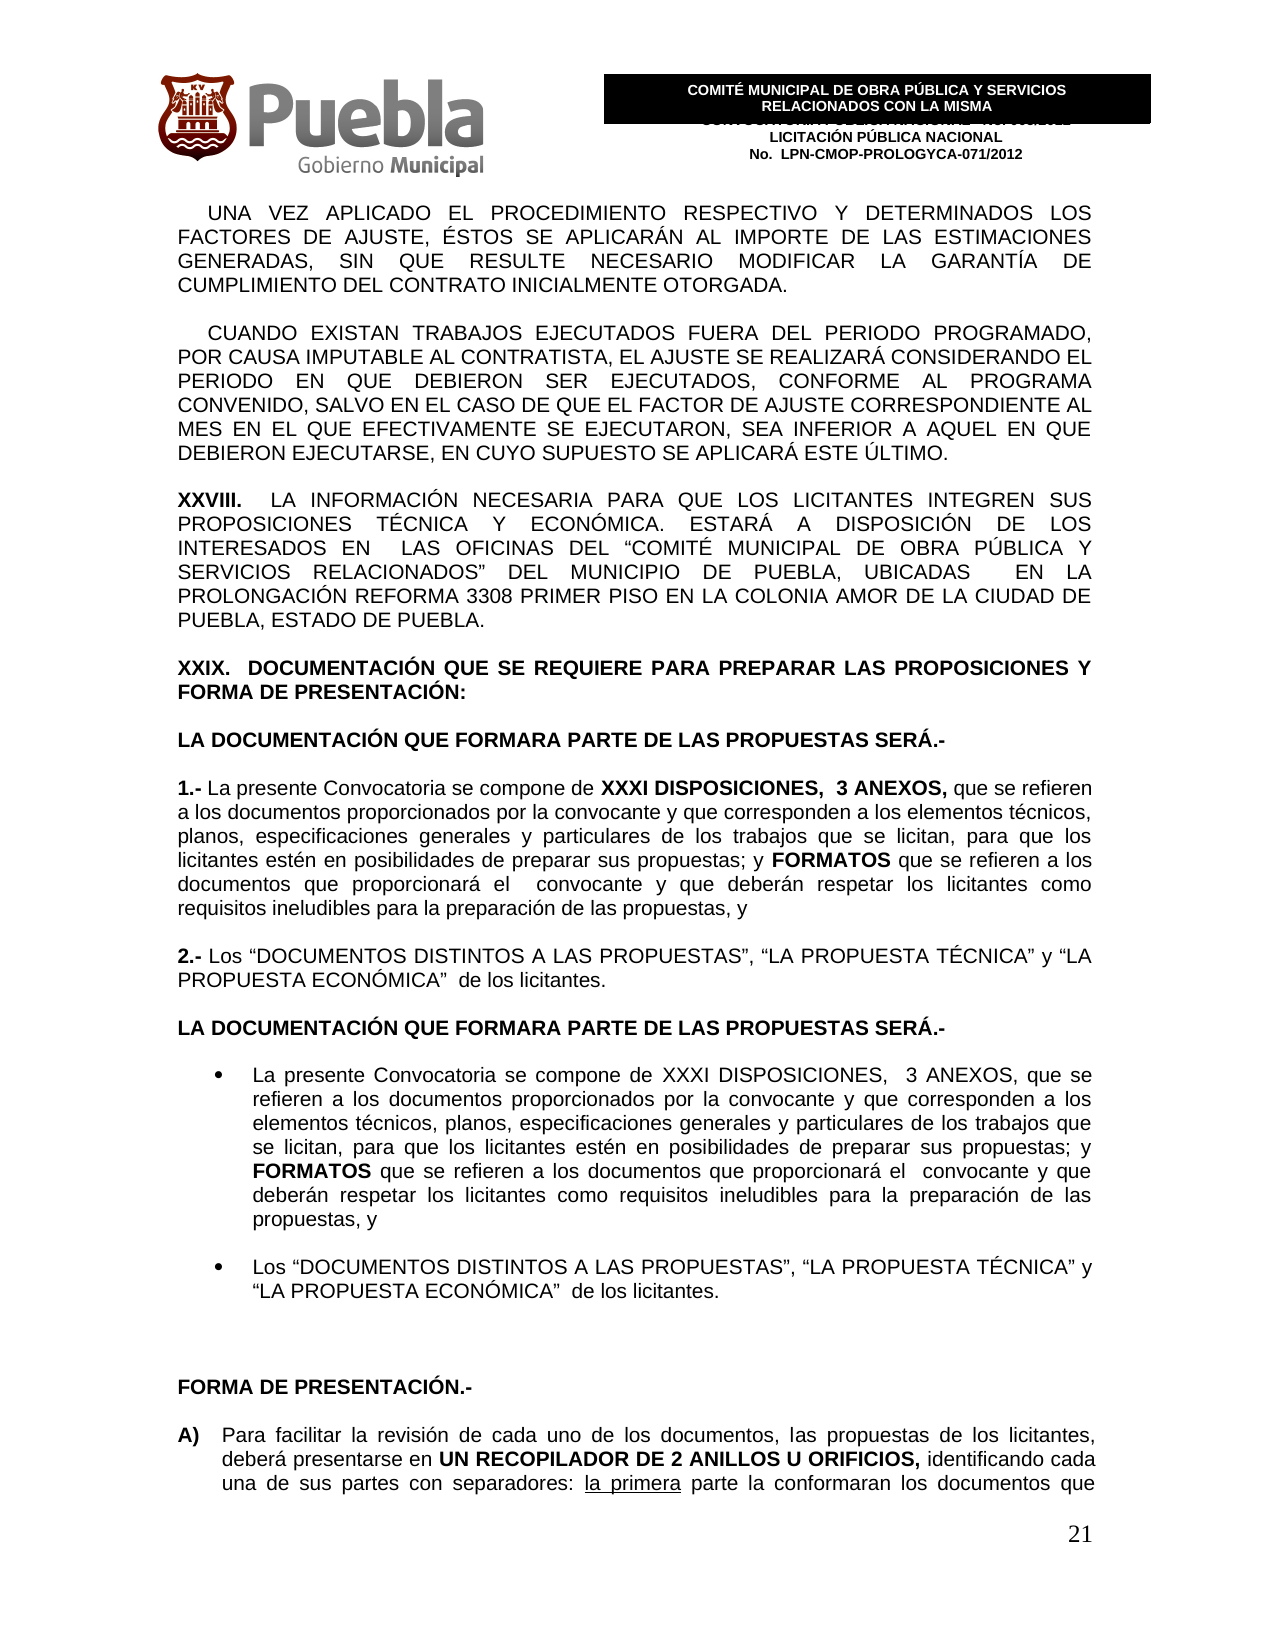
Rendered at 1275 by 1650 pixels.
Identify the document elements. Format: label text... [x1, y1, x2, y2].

picture [158, 73, 484, 177]
text XXVIII. LA INFORMACIÓN NECESARIA PARA QUE LOS LICITANTES INTEGREN SUS PROPOSICIONES TÉCNICA Y ECONÓMICA. ESTARÁ A DISPOSICIÓN DE LOS INTERESADOS EN LAS OFICINAS DEL “COMITÉ MUNICIPAL DE OBRA PÚBLICA Y SERVICIOS RELACIONADOS” DEL MUNICIPIO DE PUEBLA, UBICADAS EN LA PROLONGACIÓN REFORMA 3308 PRIMER PISO EN LA COLONIA AMOR DE LA CIUDAD DE PUEBLA, ESTADO DE PUEBLA. [177, 488, 1093, 632]
list Los “DOCUMENTOS DISTINTOS A LAS PROPUESTAS”, “LA PROPUESTA TÉCNICA” y “LA PROPUESTA ECONÓMICA” de los licitantes. [215, 1255, 1093, 1303]
text FORMA DE PRESENTACIÓN.- [177, 1375, 1196, 1399]
text LA DOCUMENTACIÓN QUE FORMARA PARTE DE LAS PROPUESTAS SERÁ.- [177, 728, 1093, 752]
text 1.- La presente Convocatoria se compone de XXXI DISPOSICIONES, 3 ANEXOS, que se refieren a los documentos proporcionados por la convocante y que corresponden a los elementos técnicos, planos, especificaciones generales y particulares de los trabajos que se licitan, para que los licitantes estén en posibilidades de preparar sus propuestas; y FORMATOS que se refieren a los documentos que proporcionará el convocante y que deberán respetar los licitantes como requisitos ineludibles para la preparación de las propuestas, y [177, 776, 1093, 919]
text UNA VEZ APLICADO EL PROCEDIMIENTO RESPECTIVO Y DETERMINADOS LOS FACTORES DE AJUSTE, ÉSTOS SE APLICARÁN AL IMPORTE DE LAS ESTIMACIONES GENERADAS, SIN QUE RESULTE NECESARIO MODIFICAR LA GARANTÍA DE CUMPLIMIENTO DEL CONTRATO INICIALMENTE OTORGADA. [177, 201, 1093, 297]
text CUANDO EXISTAN TRABAJOS EJECUTADOS FUERA DEL PERIODO PROGRAMADO, POR CAUSA IMPUTABLE AL CONTRATISTA, EL AJUSTE SE REALIZARÁ CONSIDERANDO EL PERIODO EN QUE DEBIERON SER EJECUTADOS, CONFORME AL PROGRAMA CONVENIDO, SALVO EN EL CASO DE QUE EL FACTOR DE AJUSTE CORRESPONDIENTE AL MES EN EL QUE EFECTIVAMENTE SE EJECUTARON, SEA INFERIOR A AQUEL EN QUE DEBIERON EJECUTARSE, EN CUYO SUPUESTO SE APLICARÁ ESTE ÚLTIMO. [177, 321, 1093, 464]
list La presente Convocatoria se compone de XXXI DISPOSICIONES, 3 ANEXOS, que se refieren a los documentos proporcionados por la convocante y que corresponden a los elementos técnicos, planos, especificaciones generales y particulares de los trabajos que se licitan, para que los licitantes estén en posibilidades de preparar sus propuestas; y FORMATOS que se refieren a los documentos que proporcionará el convocante y que deberán respetar los licitantes como requisitos ineludibles para la preparación de las propuestas, y [215, 1063, 1093, 1231]
text LA DOCUMENTACIÓN QUE FORMARA PARTE DE LAS PROPUESTAS SERÁ.- [177, 1015, 1093, 1039]
text XXIX. DOCUMENTACIÓN QUE SE REQUIERE PARA PREPARAR LAS PROPOSICIONES Y FORMA DE PRESENTACIÓN: [177, 656, 1093, 704]
text 2.- Los “DOCUMENTOS DISTINTOS A LAS PROPUESTAS”, “LA PROPUESTA TÉCNICA” y “LA PROPUESTA ECONÓMICA” de los licitantes. [177, 943, 1093, 991]
